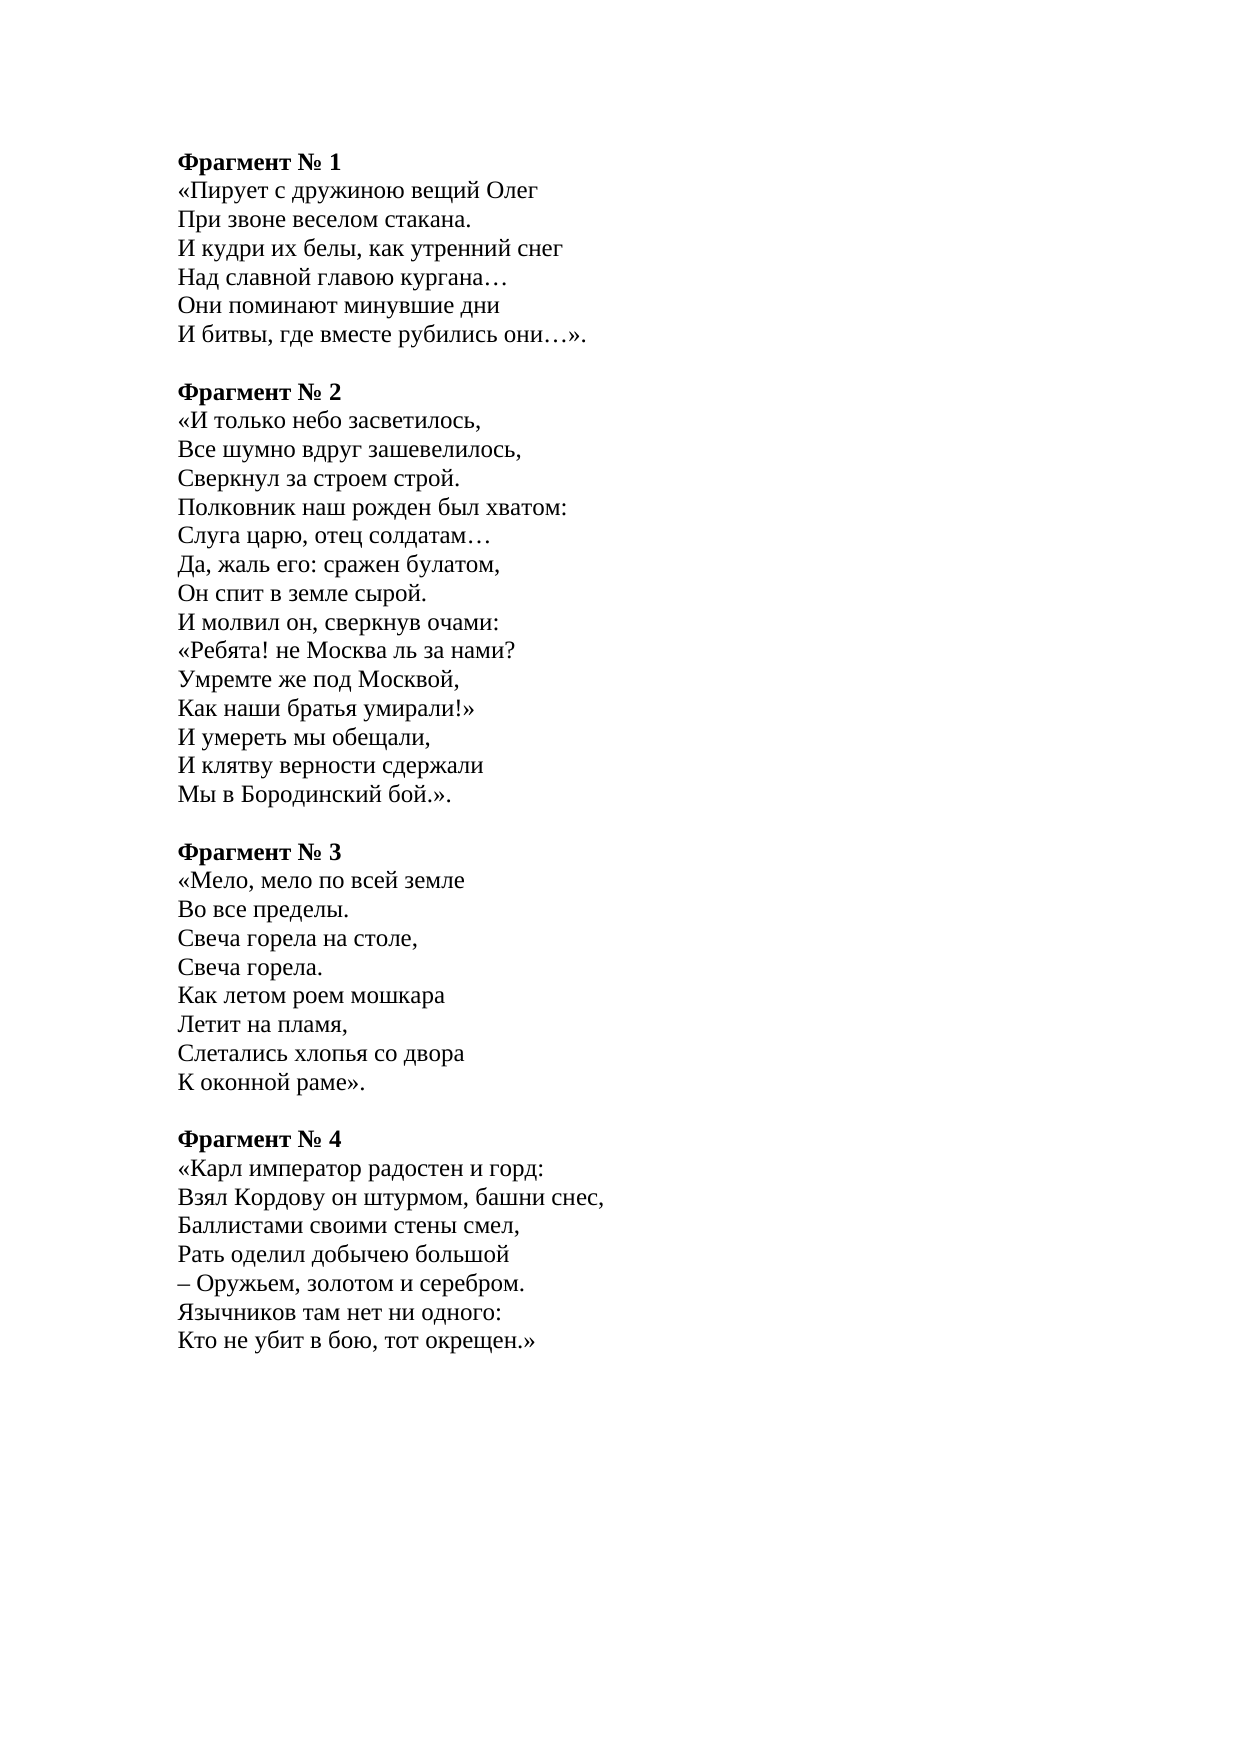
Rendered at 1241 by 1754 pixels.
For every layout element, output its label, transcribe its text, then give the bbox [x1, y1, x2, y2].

text Во все пределы. [177, 894, 1152, 923]
text Свеча горела на столе, [177, 923, 1152, 952]
text «И только небо засветилось, [177, 406, 1152, 434]
text И битвы, где вместе рубились они…». [177, 319, 1152, 348]
text Взял Кордову он штурмом, башни снес, [177, 1182, 1152, 1211]
text И умереть мы обещали, [177, 722, 1152, 751]
text Свеча горела. [177, 952, 1152, 981]
text «Ребята! не Москва ль за нами? [177, 636, 1152, 664]
text «Мело, мело по всей земле [177, 866, 1152, 894]
text Фрагмент № 3 [177, 837, 1152, 866]
text К оконной раме». [177, 1067, 1152, 1096]
text – Оружьем, золотом и серебром. [177, 1268, 1152, 1297]
text Полковник наш рожден был хватом: [177, 492, 1152, 521]
text Фрагмент № 1 [177, 147, 1152, 176]
text «Пирует с дружиною вещий Олег [177, 176, 1152, 204]
text Слуга царю, отец солдатам… [177, 521, 1152, 549]
text Слетались хлопья со двора [177, 1038, 1152, 1067]
text И молвил он, сверкнув очами: [177, 607, 1152, 636]
text Да, жаль его: сражен булатом, [177, 549, 1152, 578]
text Как летом роем мошкара [177, 981, 1152, 1009]
text Он спит в земле сырой. [177, 578, 1152, 607]
text И кудри их белы, как утренний снег [177, 233, 1152, 262]
text Рать оделил добычею большой [177, 1239, 1152, 1268]
text И клятву верности сдержали [177, 751, 1152, 779]
text Сверкнул за строем строй. [177, 463, 1152, 492]
text Баллистами своими стены смел, [177, 1211, 1152, 1239]
text «Карл император радостен и горд: [177, 1153, 1152, 1182]
text Фрагмент № 4 [177, 1124, 1152, 1153]
text Кто не убит в бою, тот окрещен.» [177, 1326, 1152, 1354]
text Фрагмент № 2 [177, 377, 1152, 406]
text Над славной главою кургана… [177, 262, 1152, 291]
text Они поминают минувшие дни [177, 291, 1152, 319]
text Летит на пламя, [177, 1009, 1152, 1038]
text Все шумно вдруг зашевелилось, [177, 434, 1152, 463]
text Как наши братья умирали!» [177, 693, 1152, 722]
text Мы в Бородинский бой.». [177, 779, 1152, 808]
text При звоне веселом стакана. [177, 204, 1152, 233]
text Язычников там нет ни одного: [177, 1297, 1152, 1326]
text Умремте же под Москвой, [177, 664, 1152, 693]
